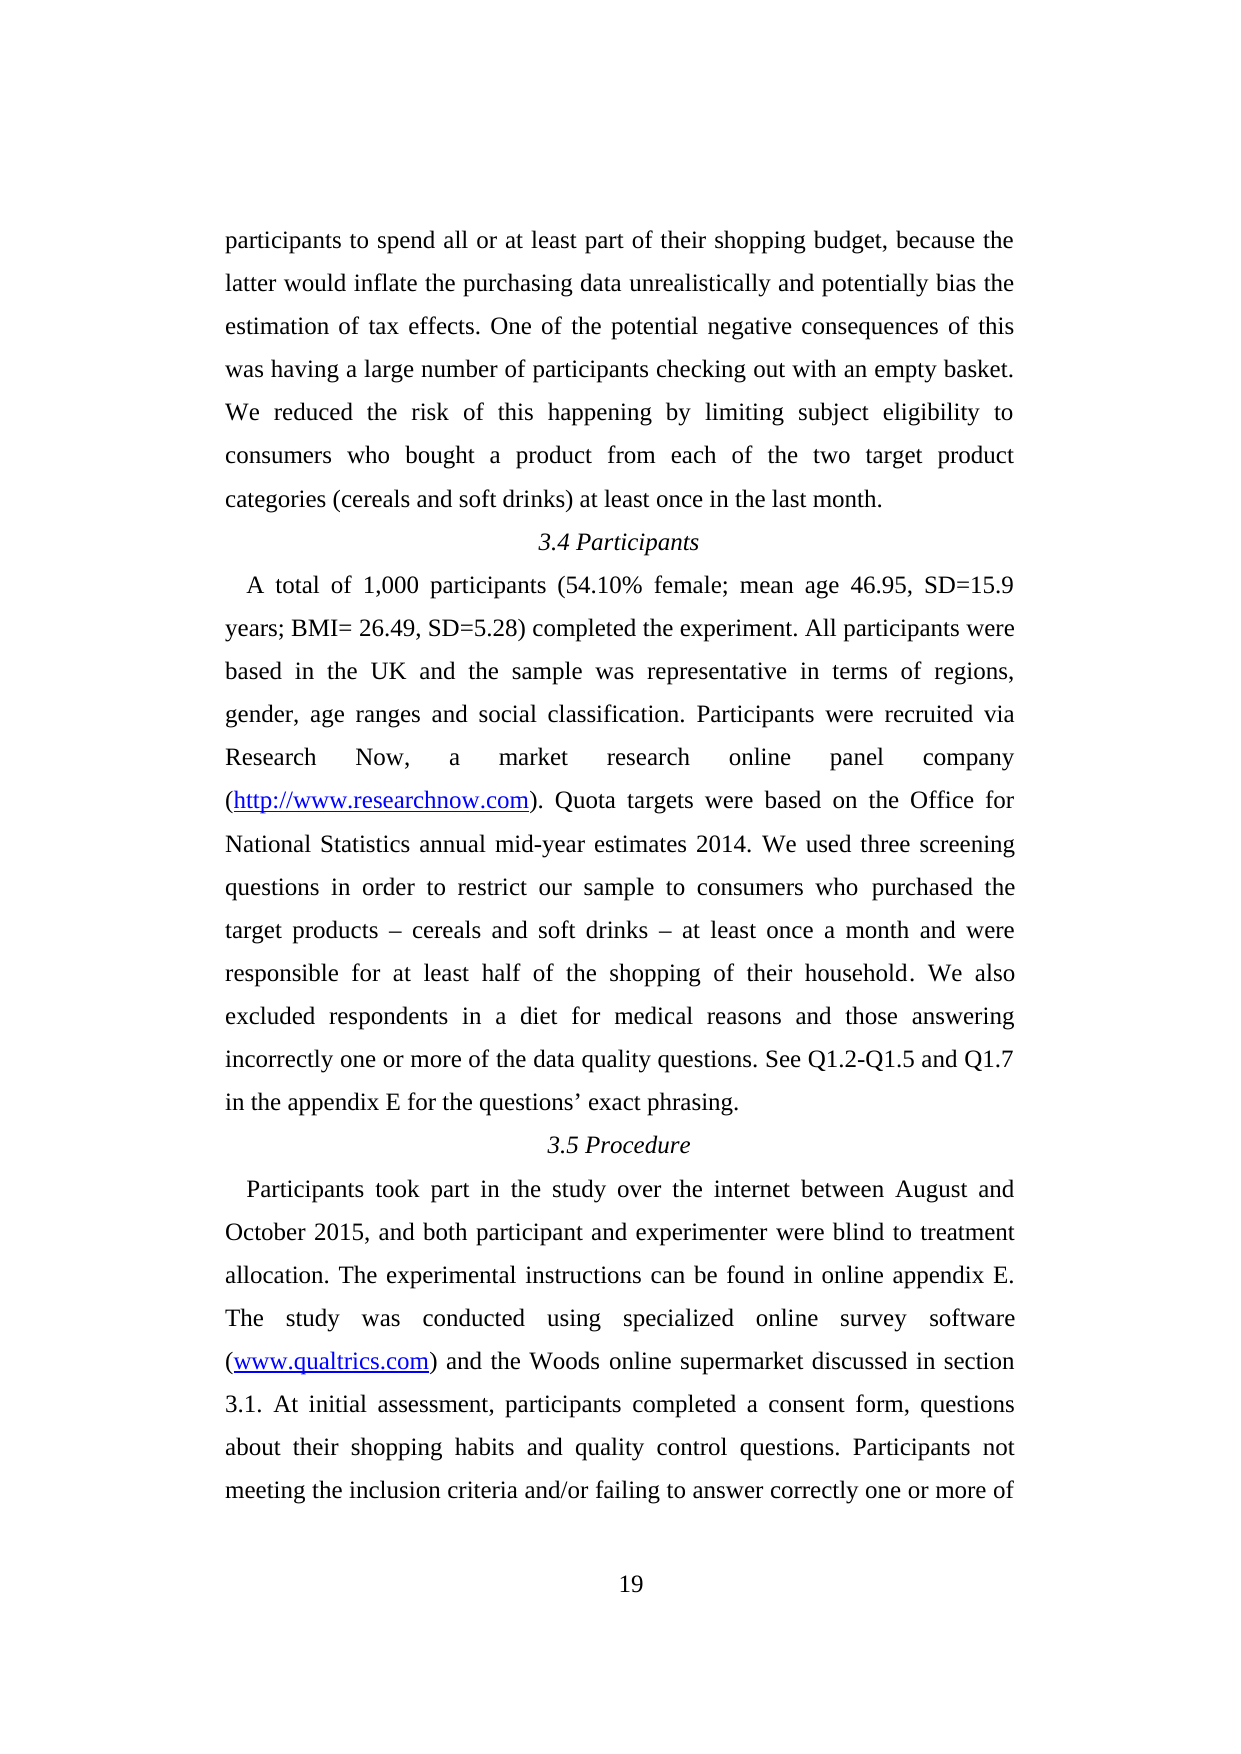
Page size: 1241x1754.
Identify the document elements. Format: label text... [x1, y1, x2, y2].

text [225, 1174, 1015, 1504]
text 3.5 Procedure [225, 1131, 1015, 1159]
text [225, 225, 1015, 512]
text A total of 1,000 participants (54.10% female; mean age 46.95, SD=15.9 years; BMI= 26.49, SD=5.28) completed the experiment. All participants were based in the UK and the sample was representative in terms of regions, gender, age ranges and social classification. Participants were recruited via Research Now, a market research online panel company (http://www.researchnow.com). Quota targets were based on the Office for National Statistics annual mid-year estimates 2014. We used three screening questions in order to restrict our sample to consumers who purchased the target products – cereals and soft drinks – at least once a month and were responsible for at least half of the shopping of their household. We also excluded respondents in a diet for medical reasons and those answering incorrectly one or more of the data quality questions. See Q1.2-Q1.5 and Q1.7 in the appendix E for the questions’ exact phrasing. [225, 570, 1015, 1116]
text 3.4 Participants [225, 527, 1015, 556]
